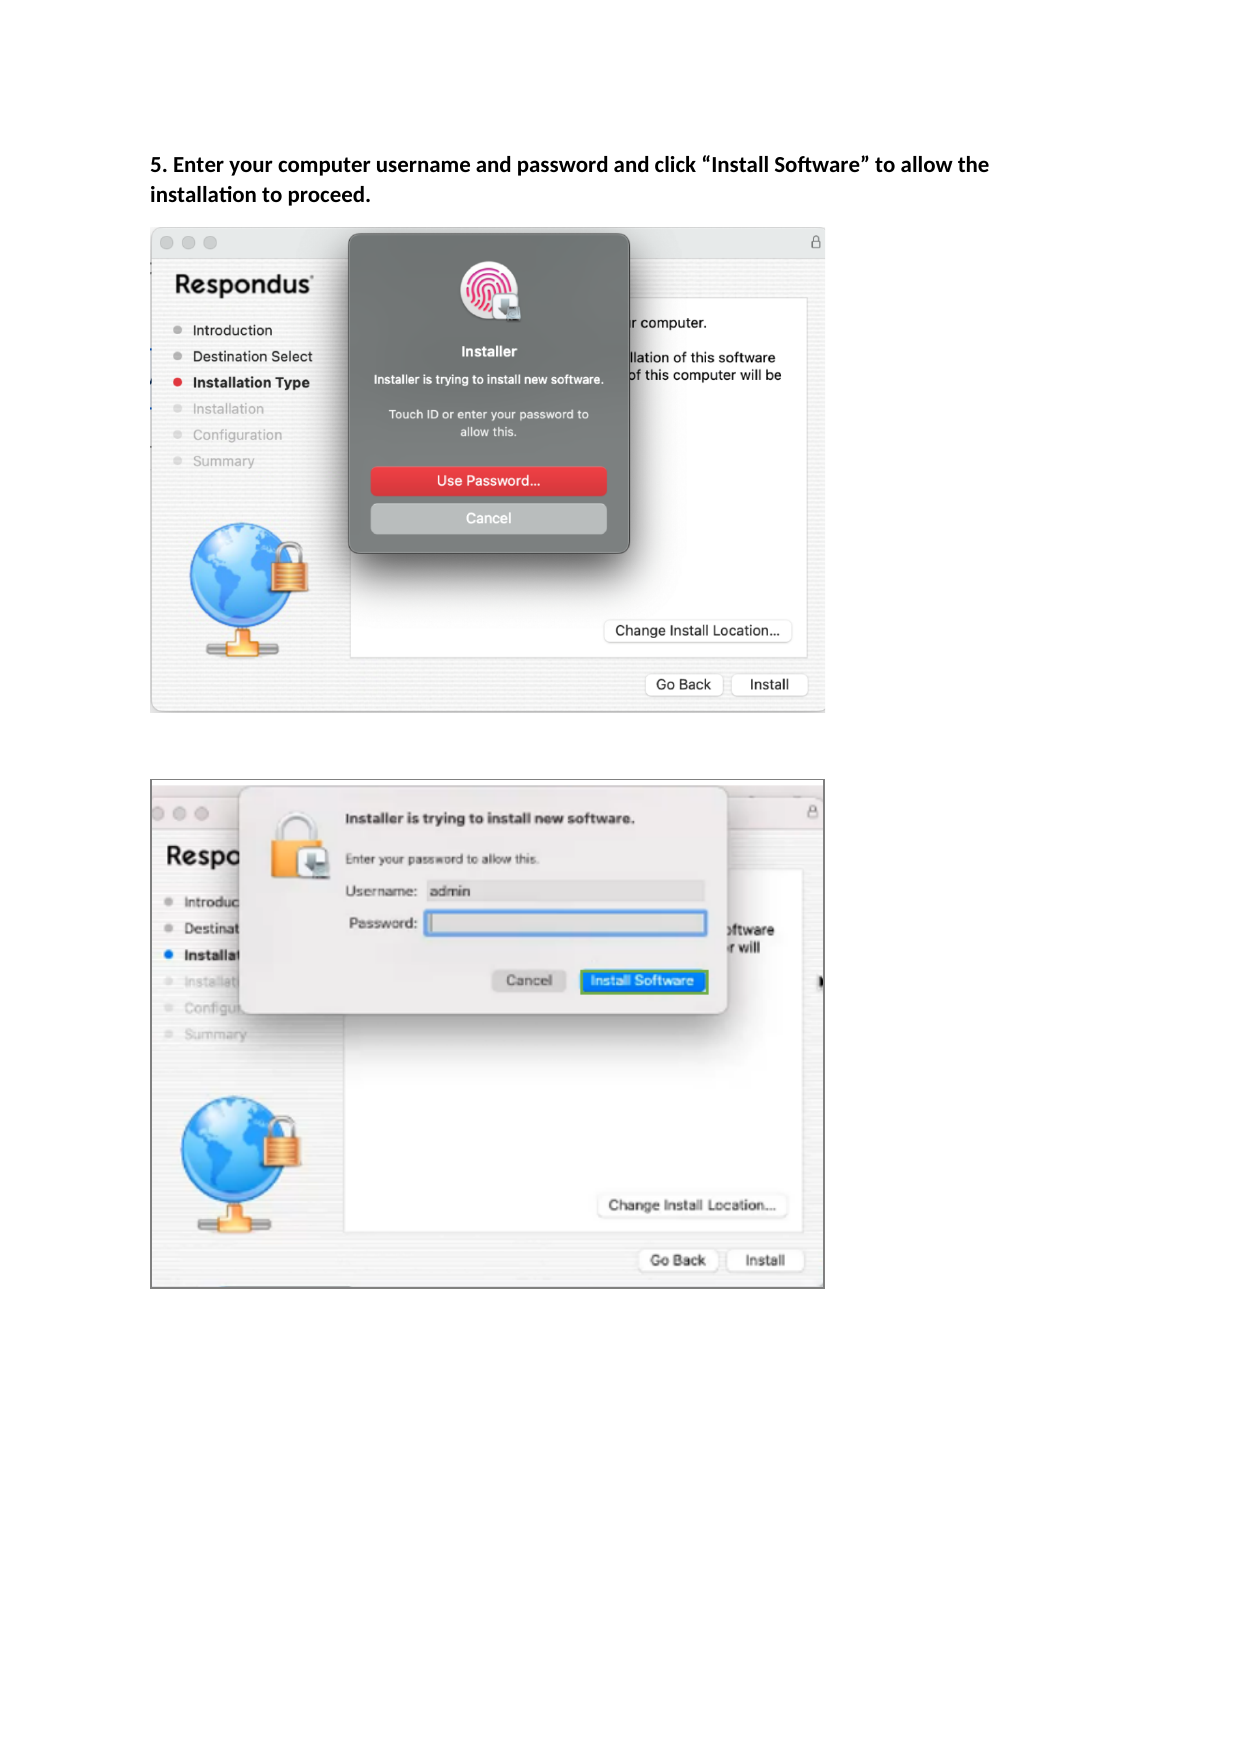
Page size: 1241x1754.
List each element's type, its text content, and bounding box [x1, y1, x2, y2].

picture [150, 227, 826, 713]
picture [152, 780, 823, 1287]
text 5. Enter your computer username and password and click “Install Software” to allow the installation to proceed. [150, 150, 1090, 208]
